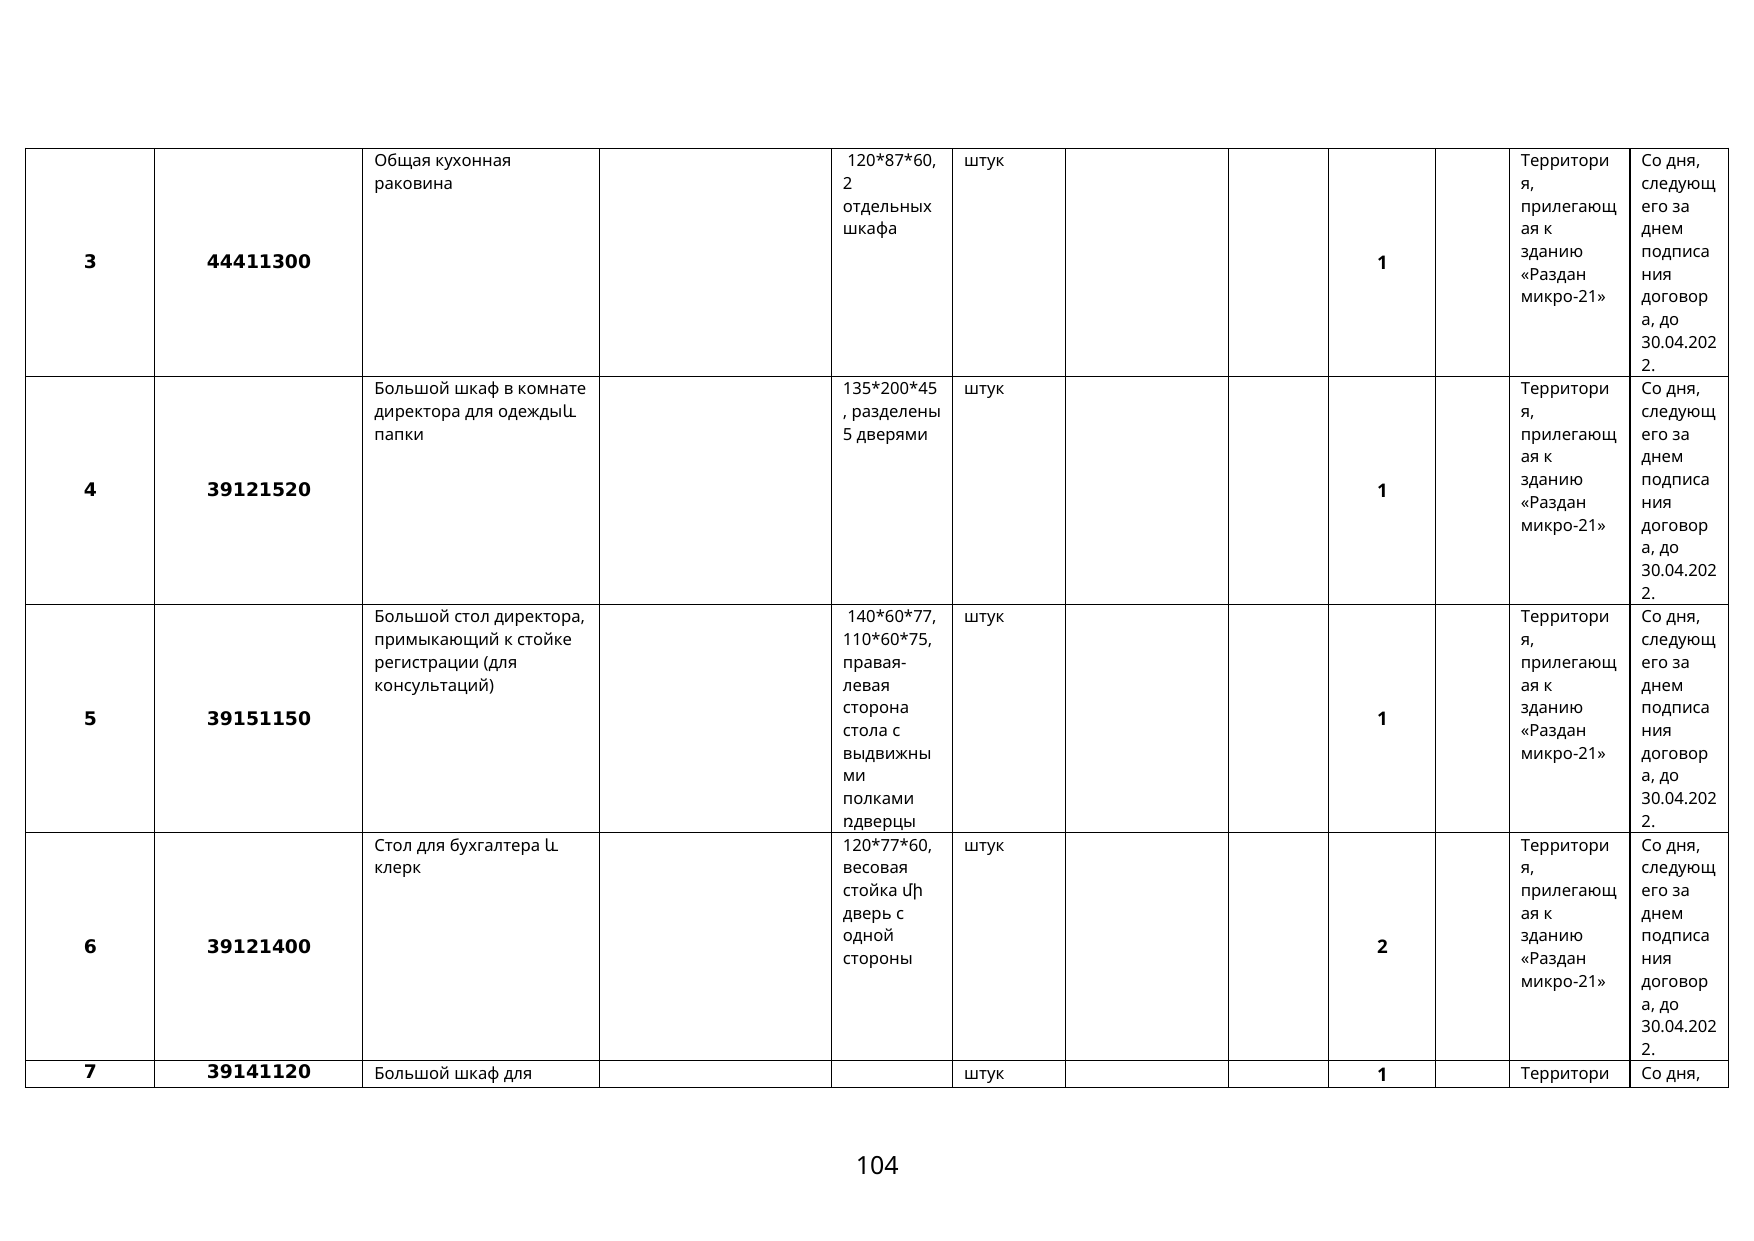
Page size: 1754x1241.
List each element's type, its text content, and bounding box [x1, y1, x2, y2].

table_cell [1066, 149, 1228, 376]
table_cell 135*200*45, разделены 5 дверями [832, 377, 952, 604]
table_cell 1 [1329, 1061, 1435, 1087]
table_cell 140*60*77, 110*60*75, правая-левая сторона стола с выдвижными полками ռдверцы [832, 605, 952, 832]
table_cell [1229, 377, 1328, 604]
table_cell Территория, прилегающая к зданию «Раздан микро-21» [1510, 377, 1629, 604]
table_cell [1510, 149, 1629, 376]
table_cell штук [953, 605, 1065, 832]
table_cell 39151150 [155, 605, 362, 832]
table_cell 3 [26, 149, 154, 376]
table_cell [832, 1061, 952, 1087]
table_cell Со дня, следующего за днем ​​подписания договора, до 30.04.2022. [1631, 377, 1728, 604]
table_cell Большой стол директора, примыкающий к стойке регистрации (для консультаций) [363, 605, 599, 832]
table_cell Стол для бухгалтера և клерк [363, 833, 599, 1060]
table_cell [1066, 605, 1228, 832]
table_cell 120*87*60, 2 отдельных шкафа [832, 149, 952, 376]
table_cell 5 [26, 605, 154, 832]
table_cell [1066, 1061, 1228, 1087]
table_cell [600, 605, 831, 832]
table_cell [1631, 1061, 1728, 1087]
table_cell Со дня, следующего за днем ​​подписания договора, до 30.04.2022. [1631, 833, 1728, 1060]
table_cell 6 [26, 833, 154, 1060]
table_cell Со дня, следующего за днем ​​подписания договора, до 30.04.2022. [1631, 605, 1728, 832]
table_cell [600, 1061, 831, 1087]
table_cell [1510, 1061, 1629, 1087]
table_cell 39121520 [155, 377, 362, 604]
table_cell Территория, прилегающая к зданию «Раздан микро-21» [1510, 833, 1629, 1060]
table_cell штук [953, 377, 1065, 604]
table_cell штук [953, 149, 1065, 376]
table_cell [1436, 1061, 1509, 1087]
table_cell 7 [26, 1061, 154, 1087]
table_cell 44411300 [155, 149, 362, 376]
table_cell 1 [1329, 377, 1435, 604]
table_cell 4 [26, 377, 154, 604]
table_cell [1229, 605, 1328, 832]
table_cell 2 [1329, 833, 1435, 1060]
table_cell [600, 149, 831, 376]
table_cell 1 [1329, 149, 1435, 376]
table_cell 120*77*60, весовая стойка մի дверь с одной стороны [832, 833, 952, 1060]
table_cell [1631, 149, 1728, 376]
table_cell 39121400 [155, 833, 362, 1060]
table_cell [363, 1061, 599, 1087]
table_cell [1436, 833, 1509, 1060]
table_cell [1229, 1061, 1328, 1087]
table_cell [1436, 377, 1509, 604]
table_cell [600, 377, 831, 604]
table_cell [600, 833, 831, 1060]
table_cell 1 [1329, 605, 1435, 832]
table_cell [1436, 605, 1509, 832]
table_cell Территория, прилегающая к зданию «Раздан микро-21» [1510, 605, 1629, 832]
table_cell 39141120 [155, 1061, 362, 1087]
table_cell штук [953, 1061, 1065, 1087]
table_cell [1436, 149, 1509, 376]
table_cell [1066, 377, 1228, 604]
table_cell Большой шкаф в комнате директора для одеждыև папки [363, 377, 599, 604]
table_cell [1229, 833, 1328, 1060]
table_cell [1229, 149, 1328, 376]
table_cell штук [953, 833, 1065, 1060]
table_cell Общая кухонная раковина [363, 149, 599, 376]
table_cell [1066, 833, 1228, 1060]
